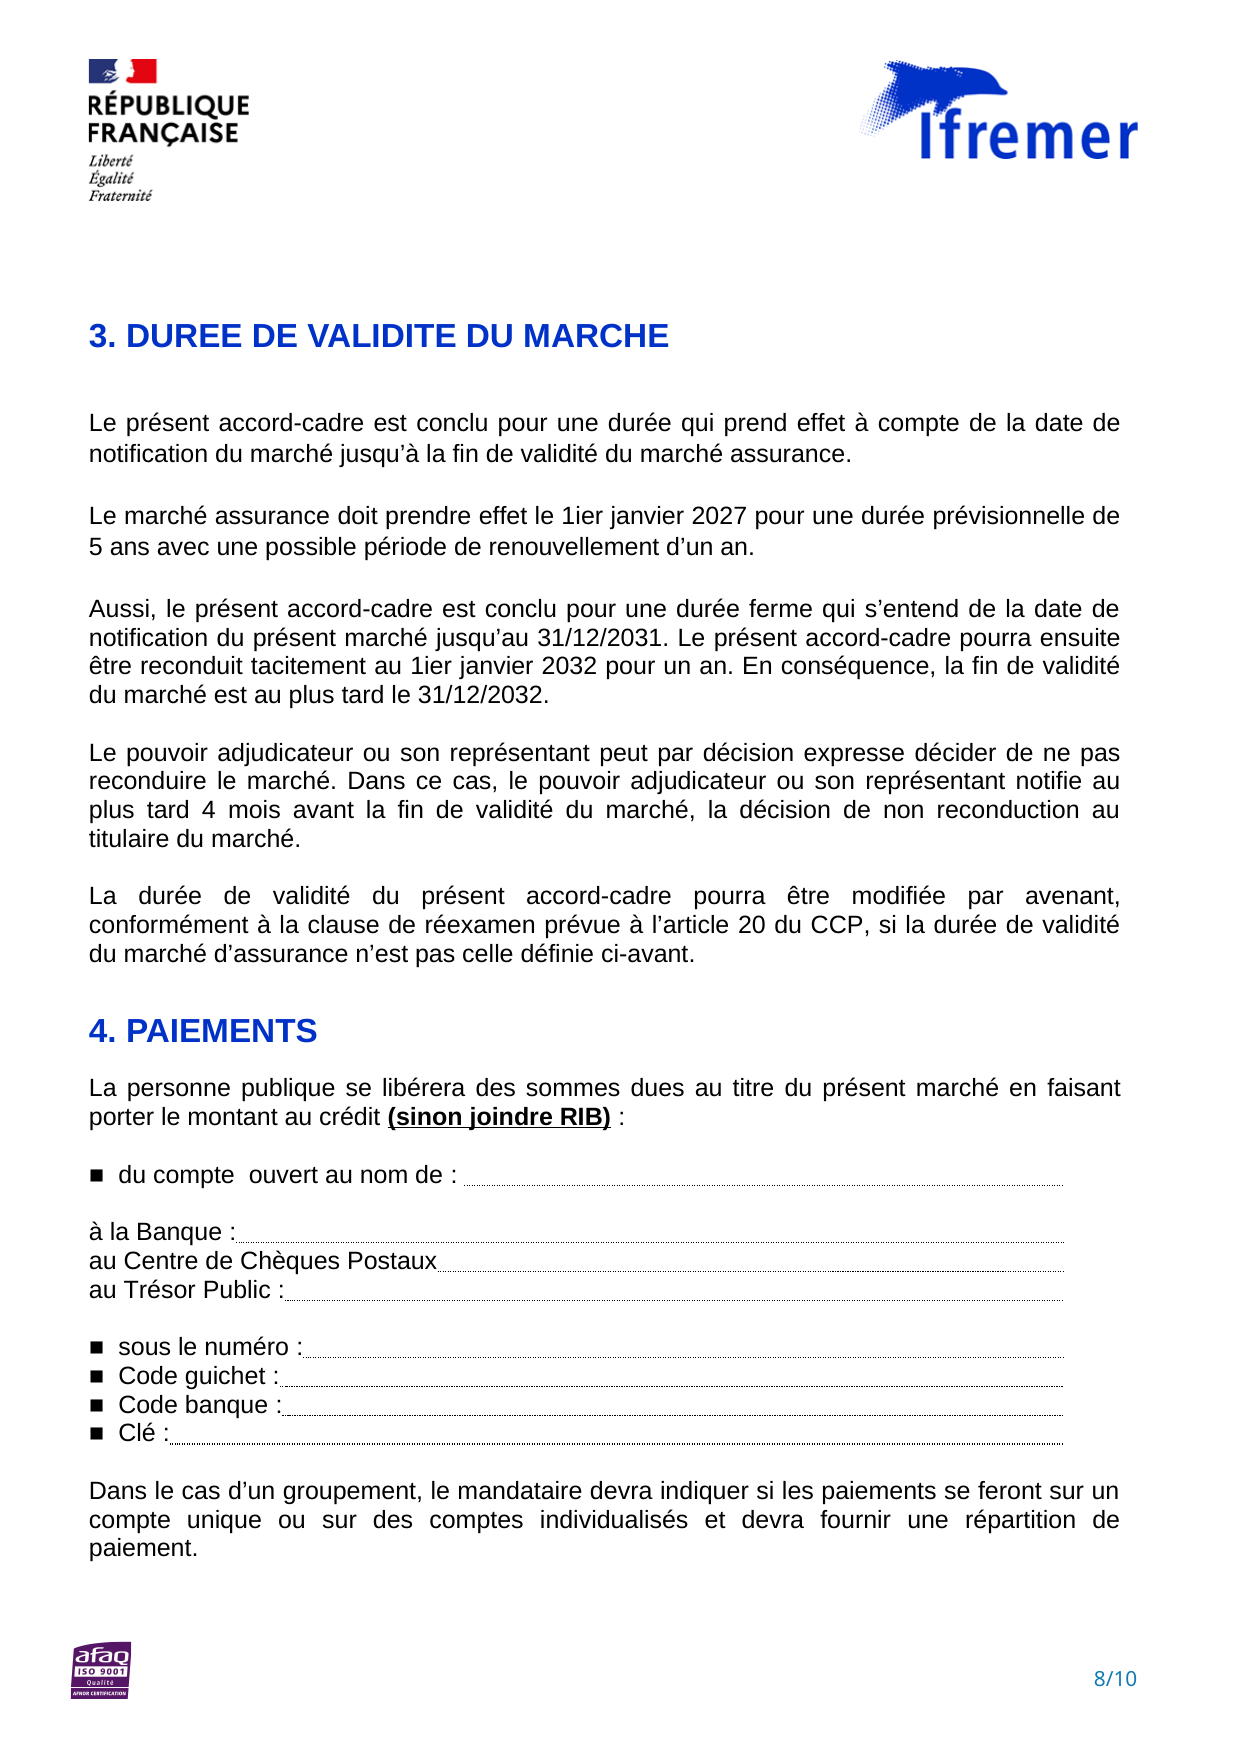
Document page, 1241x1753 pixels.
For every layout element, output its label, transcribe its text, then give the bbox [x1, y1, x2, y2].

list Code guichet : [89, 1361, 1122, 1389]
list du compte ouvert au nom de : [89, 1159, 1122, 1188]
text à la Banque : [89, 1217, 1122, 1246]
text Aussi, le présent accord-cadre est conclu pour une durée ferme qui s’entend de la date de notification du présent marché jusqu’au 31/12/2031. Le présent accord-cadre pourra ensuite être reconduit tacitement au 1ier janvier 2032 pour un an. En conséquence, la fin de validité du marché est au plus tard le 31/12/2032. [89, 594, 1122, 709]
list sous le numéro : [89, 1332, 1122, 1361]
text Le présent accord-cadre est conclu pour une durée qui prend effet à compte de la date de notification du marché jusqu’à la fin de validité du marché assurance. [89, 407, 1122, 467]
text La durée de validité du présent accord-cadre pourra être modifiée par avenant, conformément à la clause de réexamen prévue à l’article 20 du CCP, si la durée de validité du marché d’assurance n’est pas celle définie ci-avant. [89, 881, 1122, 967]
list Code banque : [89, 1389, 1122, 1418]
list PAIEMENTS [89, 1021, 1122, 1048]
text Le marché assurance doit prendre effet le 1ier janvier 2027 pour une durée prévisionnelle de 5 ans avec une possible période de renouvellement d’un an. [89, 501, 1122, 560]
picture [70, 1641, 132, 1699]
text La personne publique se libérera des sommes dues au titre du présent marché en faisant porter le montant au crédit (sinon joindre RIB) : [89, 1073, 1122, 1131]
list Clé : [89, 1418, 1122, 1447]
text Dans le cas d’un groupement, le mandataire devra indiquer si les paiements se feront sur un compte unique ou sur des comptes individualisés et devra fournir une répartition de paiement. [89, 1476, 1122, 1562]
picture [859, 60, 1138, 159]
text au Trésor Public : [89, 1274, 1122, 1303]
text au Centre de Chèques Postaux [89, 1246, 1122, 1274]
text Le pouvoir adjudicateur ou son représentant peut par décision expresse décider de ne pas reconduire le marché. Dans ce cas, le pouvoir adjudicateur ou son représentant notifie au plus tard 4 mois avant la fin de validité du marché, la décision de non reconduction au titulaire du marché. [89, 737, 1122, 852]
picture [88, 59, 249, 201]
list DUREE DE VALIDITE DU MARCHE [89, 316, 1122, 354]
